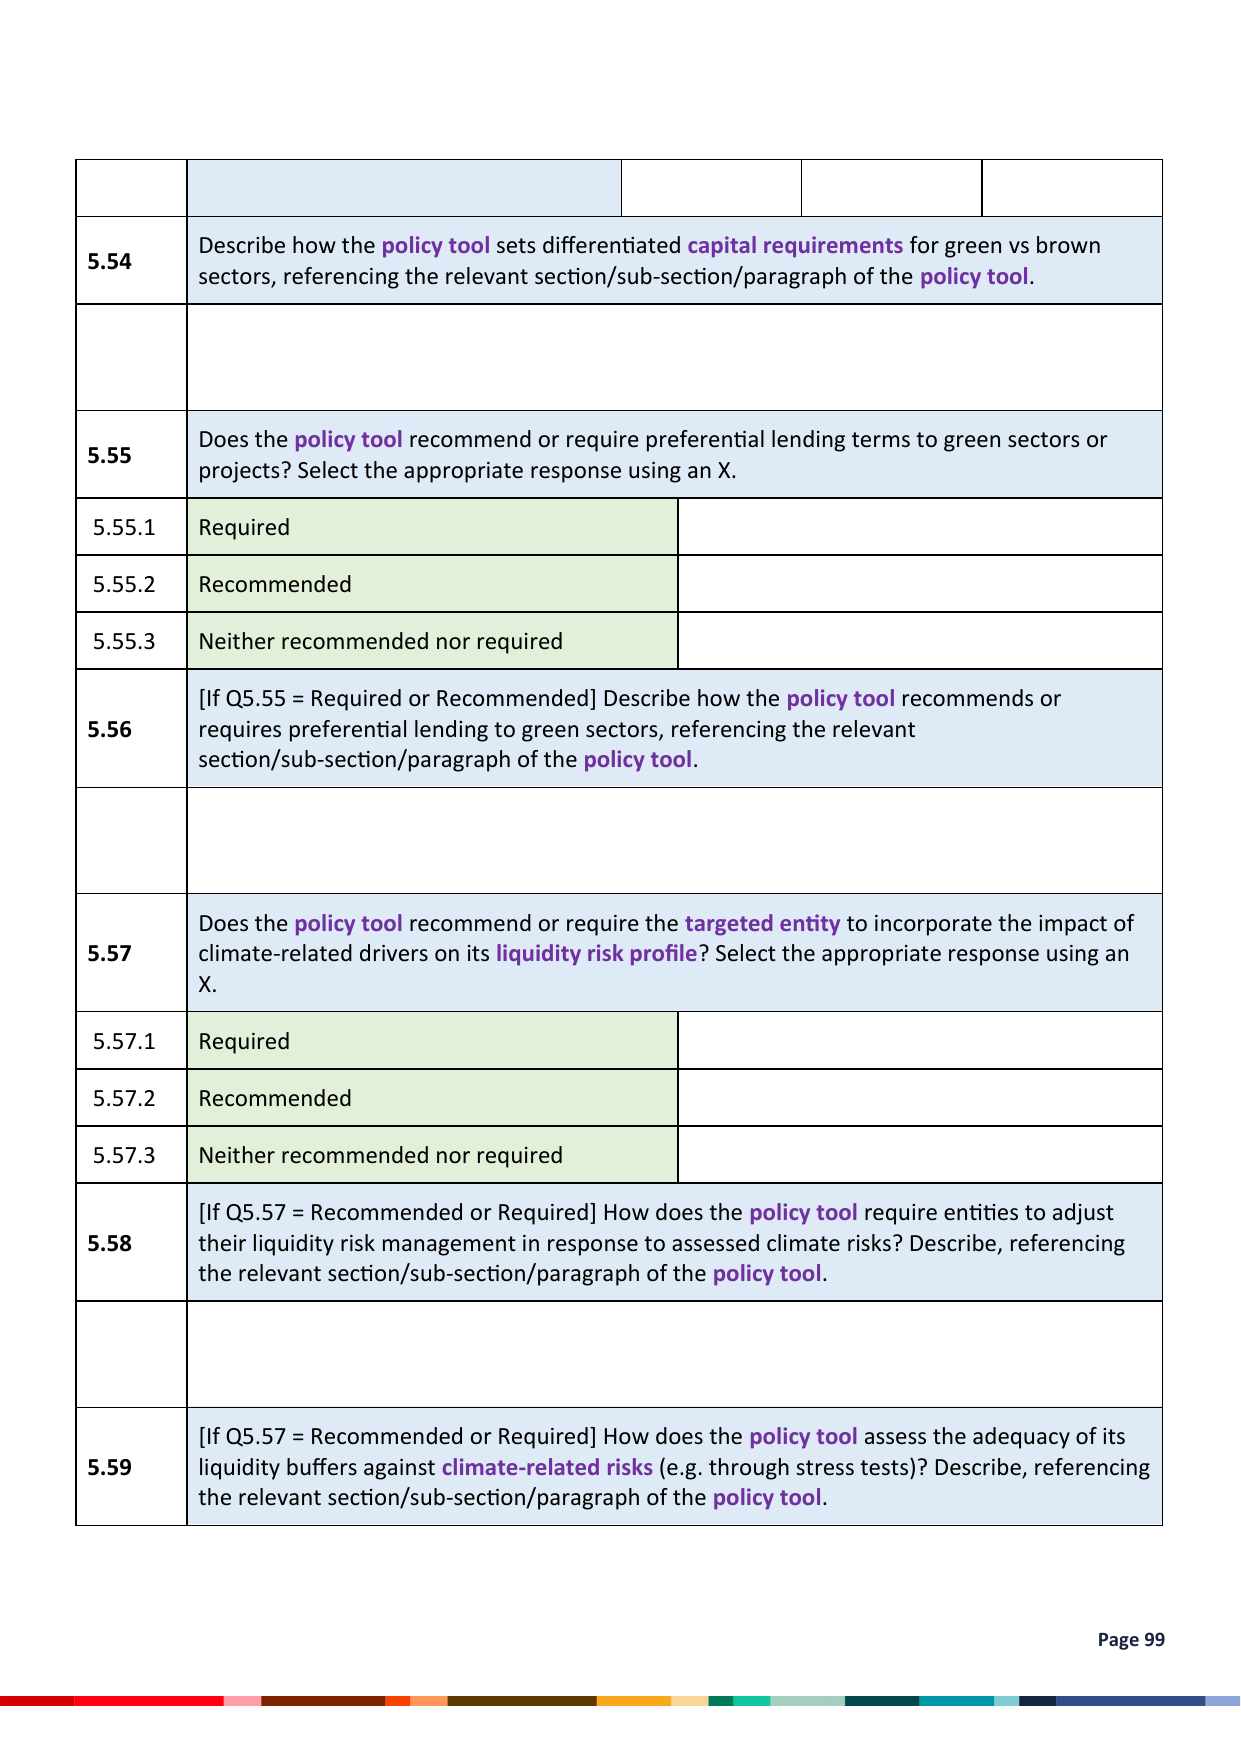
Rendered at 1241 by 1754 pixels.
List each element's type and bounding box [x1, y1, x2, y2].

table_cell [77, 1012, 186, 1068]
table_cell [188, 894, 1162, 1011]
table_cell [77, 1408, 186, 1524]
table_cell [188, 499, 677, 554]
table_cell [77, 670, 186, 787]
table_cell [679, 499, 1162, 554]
picture [0, 1696, 1241, 1706]
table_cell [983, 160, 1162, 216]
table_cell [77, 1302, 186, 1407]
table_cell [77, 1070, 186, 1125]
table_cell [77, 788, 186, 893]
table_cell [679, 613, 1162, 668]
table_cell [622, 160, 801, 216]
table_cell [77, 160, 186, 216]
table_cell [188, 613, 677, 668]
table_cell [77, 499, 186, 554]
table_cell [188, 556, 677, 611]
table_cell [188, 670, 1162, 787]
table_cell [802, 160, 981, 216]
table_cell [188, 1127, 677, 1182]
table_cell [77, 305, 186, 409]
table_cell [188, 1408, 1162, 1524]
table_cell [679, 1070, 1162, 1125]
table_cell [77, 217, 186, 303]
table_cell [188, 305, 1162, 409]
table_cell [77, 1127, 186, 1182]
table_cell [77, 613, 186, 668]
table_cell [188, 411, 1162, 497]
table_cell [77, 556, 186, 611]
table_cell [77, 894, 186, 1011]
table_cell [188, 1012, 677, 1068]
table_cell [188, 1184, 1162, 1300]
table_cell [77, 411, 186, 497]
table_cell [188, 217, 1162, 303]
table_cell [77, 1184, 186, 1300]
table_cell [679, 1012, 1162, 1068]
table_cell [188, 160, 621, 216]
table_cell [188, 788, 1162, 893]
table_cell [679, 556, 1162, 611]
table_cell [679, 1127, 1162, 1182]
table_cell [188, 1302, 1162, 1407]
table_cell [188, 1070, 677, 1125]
